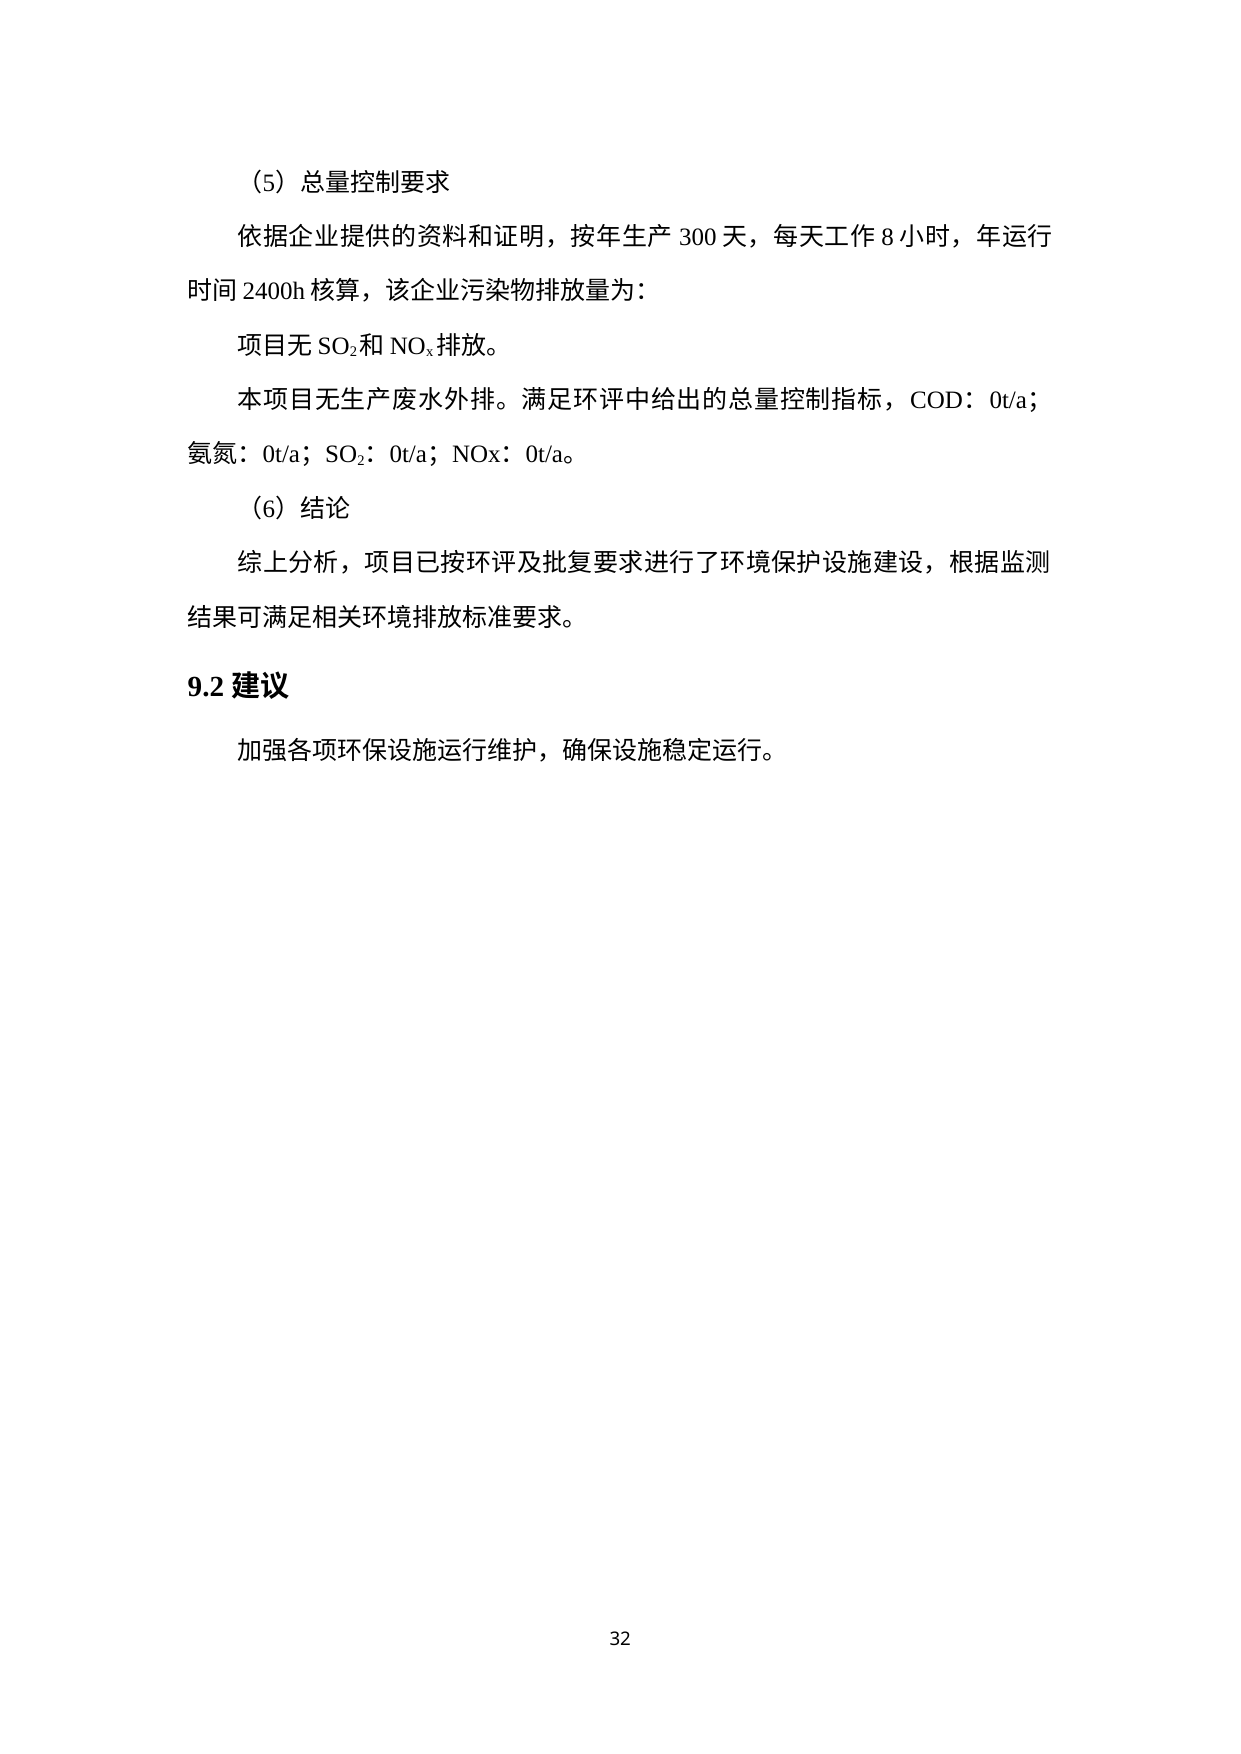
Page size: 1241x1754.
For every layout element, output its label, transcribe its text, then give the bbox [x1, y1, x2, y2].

text 综上分析，项目已按环评及批复要求进行了环境保护设施建设，根据监测结果可满足相关环境排放标准要求。 [187, 543, 1053, 633]
text （6）结论 [187, 488, 1053, 524]
text 项目无SO2和NOx排放。 [187, 325, 1053, 361]
text 加强各项环保设施运行维护，确保设施稳定运行。 [187, 716, 1053, 781]
text 依据企业提供的资料和证明，按年生产300天，每天工作8小时，年运行时间2400h核算，该企业污染物排放量为： [187, 216, 1053, 307]
text 本项目无生产废水外排。满足环评中给出的总量控制指标，COD：0t/a；氨氮：0t/a；SO2：0t/a；NOx：0t/a。 [187, 379, 1053, 470]
text （5）总量控制要求 [187, 162, 1053, 198]
subtitle 9.2 建议 [187, 651, 1053, 716]
